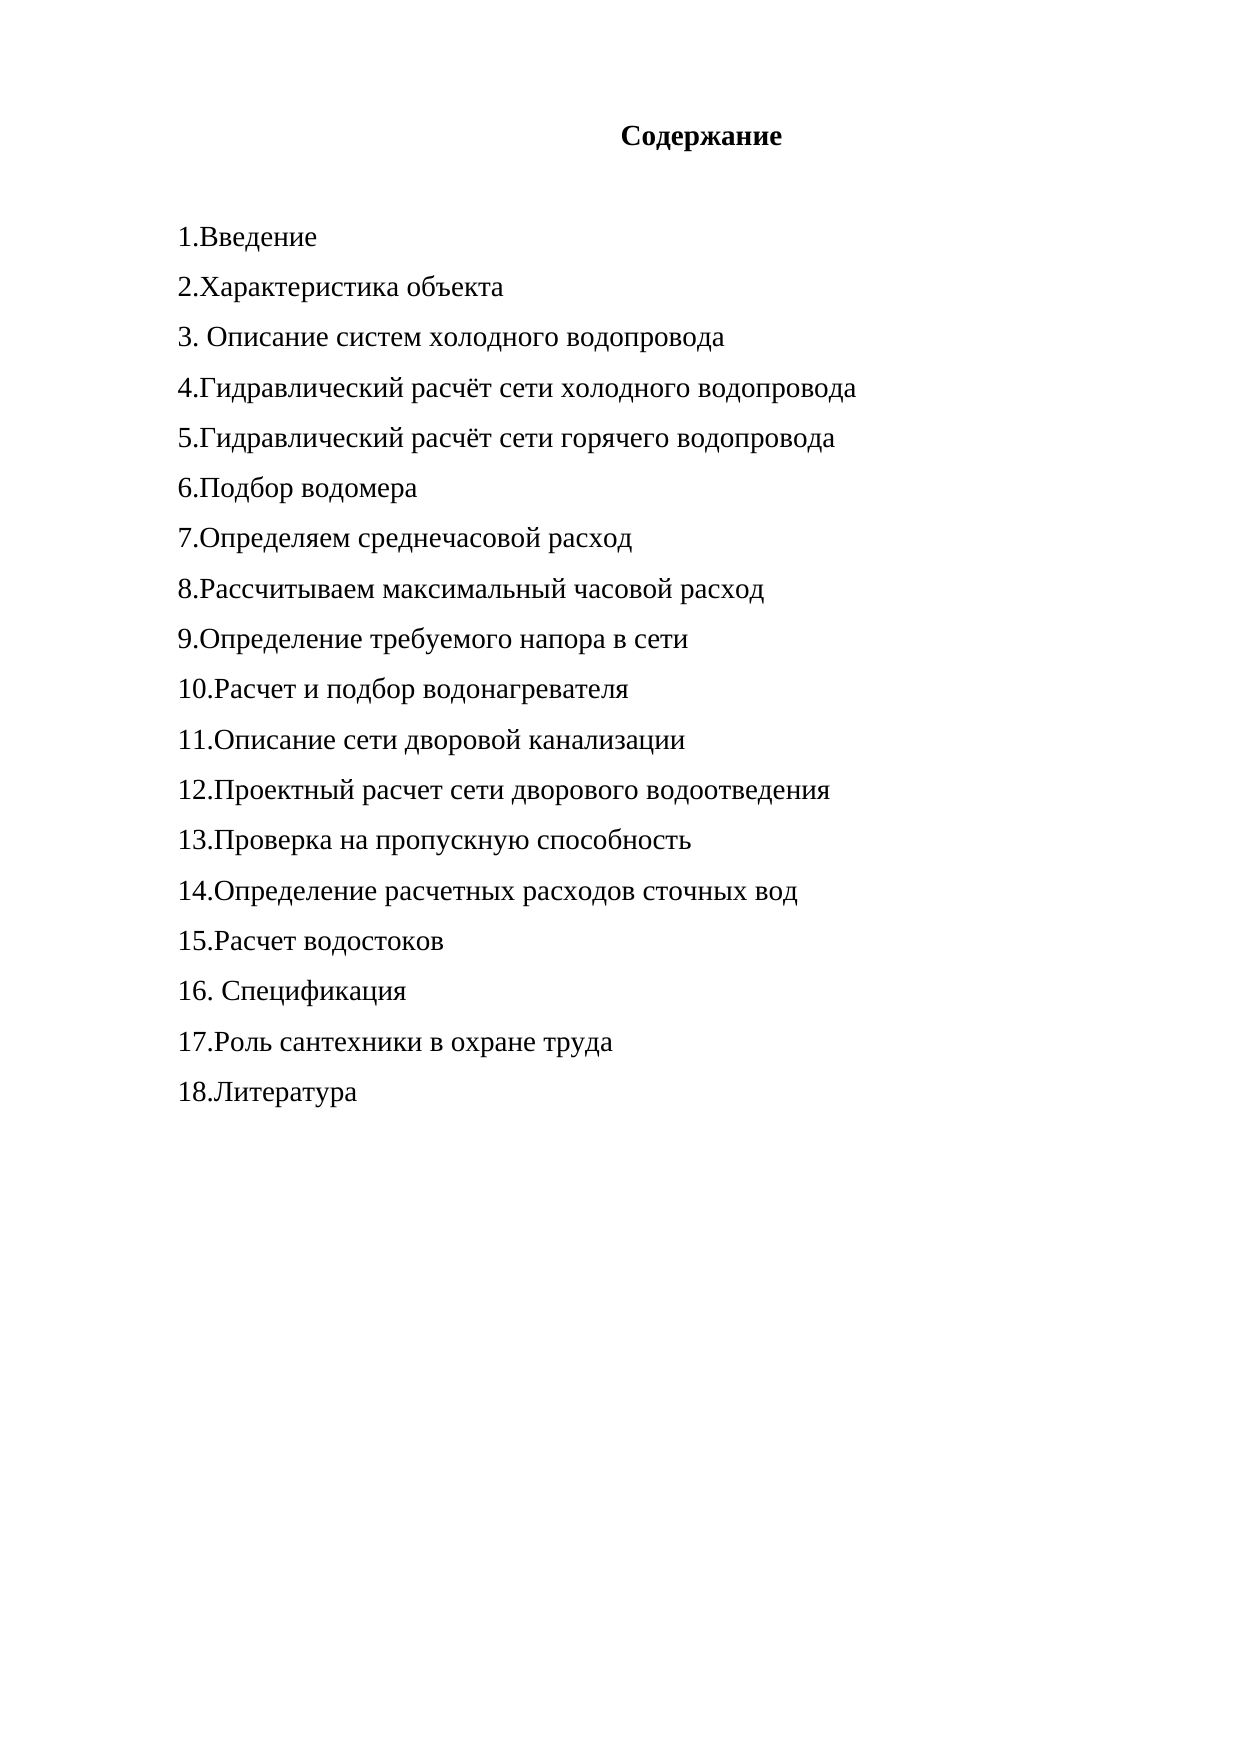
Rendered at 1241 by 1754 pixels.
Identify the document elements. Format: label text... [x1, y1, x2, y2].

text 3. Описание систем холодного водопровода [177, 319, 1152, 353]
text 9.Определение требуемого напора в сети [177, 621, 1152, 655]
text 6.Подбор водомера [177, 470, 1152, 504]
text 7.Определяем среднечасовой расход [177, 521, 1152, 554]
text 1.Введение [177, 219, 1152, 252]
text 5.Гидравлический расчёт сети горячего водопровода [177, 420, 1152, 453]
text 10.Расчет и подбор водонагревателя [177, 672, 1152, 705]
text 13.Проверка на пропускную способность [177, 822, 1152, 856]
text 8.Рассчитываем максимальный часовой расход [177, 571, 1152, 604]
text 15.Расчет водостоков [177, 923, 1152, 957]
text 4.Гидравлический расчёт сети холодного водопровода [177, 370, 1152, 403]
text 2.Характеристика объекта [177, 269, 1152, 303]
text 17.Роль сантехники в охране труда [177, 1024, 1152, 1057]
text 11.Описание сети дворовой канализации [177, 722, 1152, 755]
text 12.Проектный расчет сети дворового водоотведения [177, 772, 1152, 806]
text 18.Литература [177, 1074, 1152, 1108]
text 16. Спецификация [177, 973, 1152, 1007]
text 14.Определение расчетных расходов сточных вод [177, 873, 1152, 906]
text Содержание [177, 118, 1152, 152]
